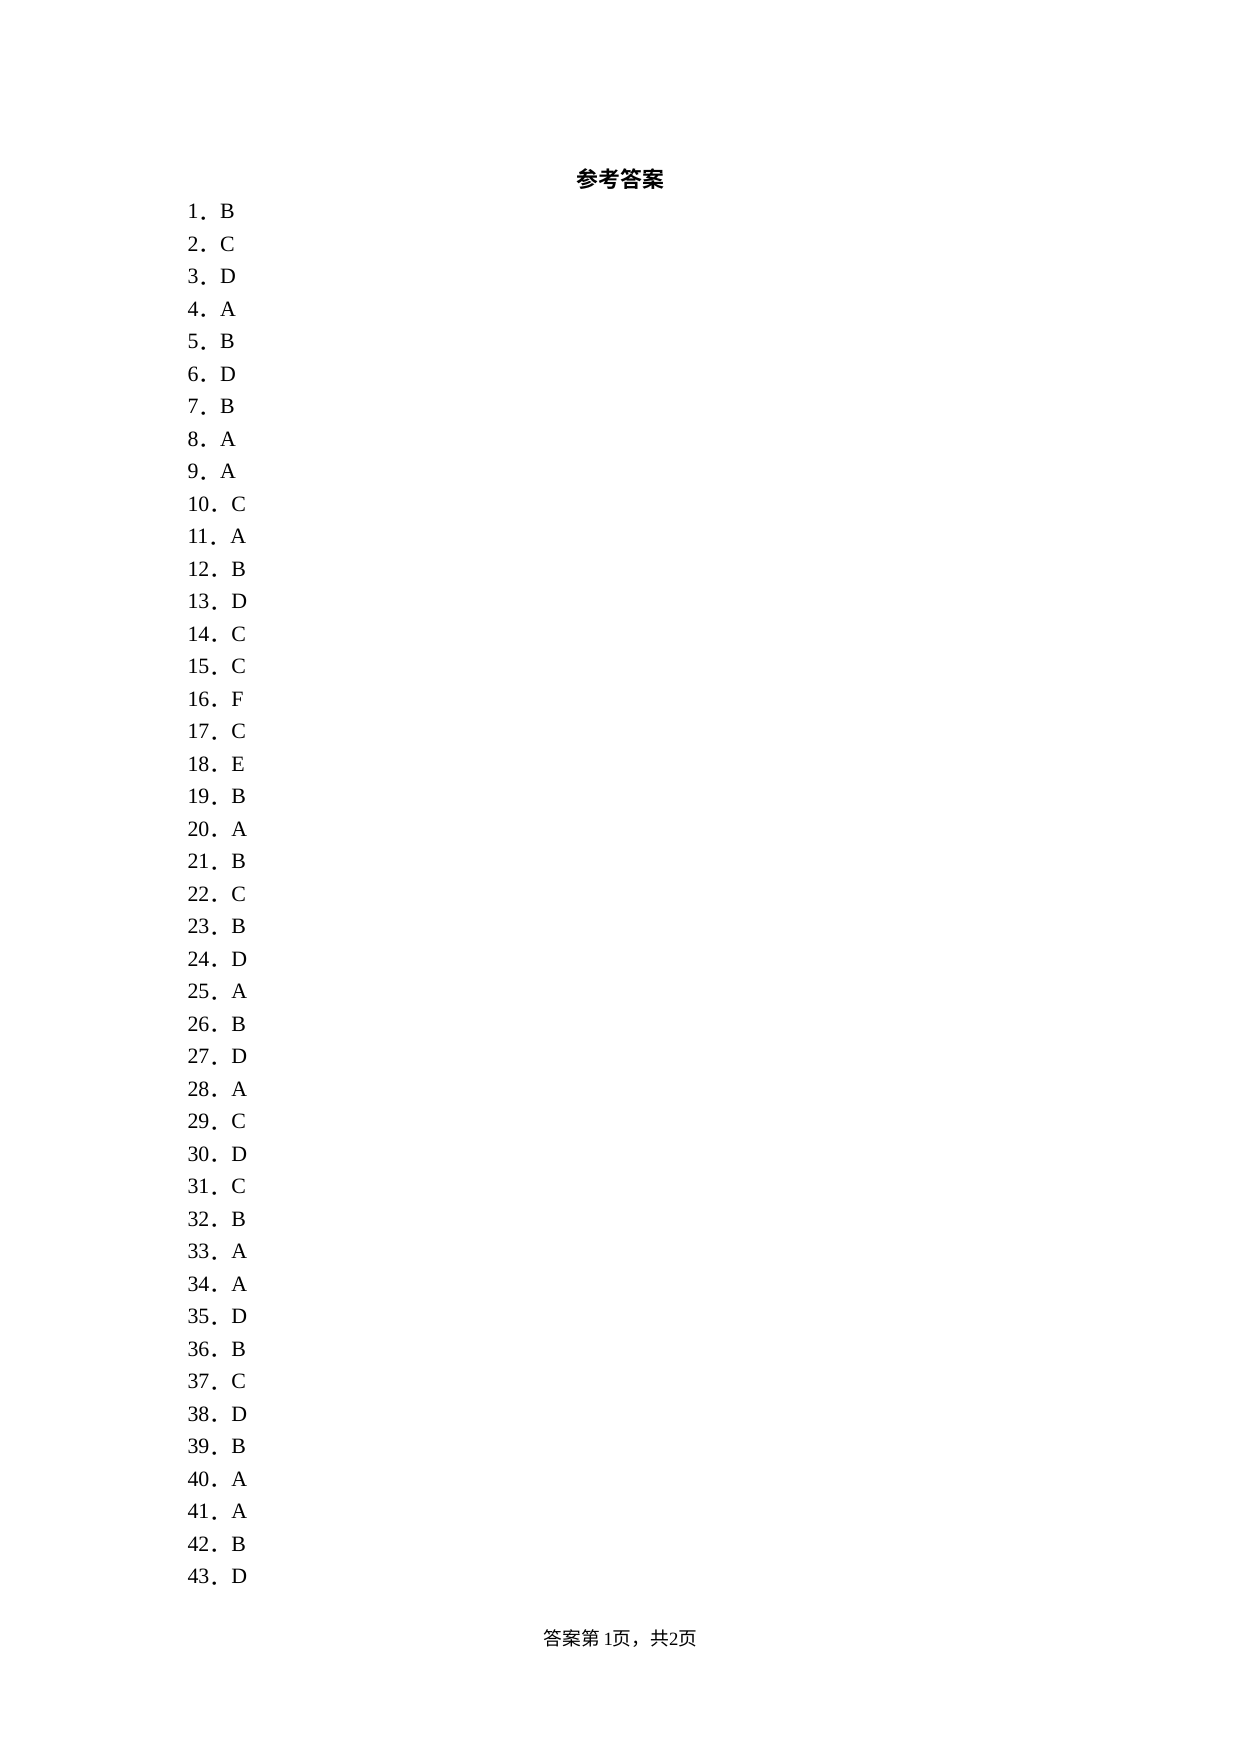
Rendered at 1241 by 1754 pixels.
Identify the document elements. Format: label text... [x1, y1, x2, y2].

text 15．C [187, 649, 1053, 682]
text 23．B [187, 909, 1053, 942]
text 42．B [187, 1527, 1053, 1559]
text 4．A [187, 292, 1053, 324]
text 10．C [187, 487, 1053, 519]
text 32．B [187, 1202, 1053, 1234]
text 7．B [187, 389, 1053, 422]
text 31．C [187, 1169, 1053, 1202]
text 30．D [187, 1137, 1053, 1169]
text 41．A [187, 1494, 1053, 1527]
text 参考答案 [187, 162, 1053, 194]
text 37．C [187, 1364, 1053, 1397]
text 3．D [187, 259, 1053, 292]
text 25．A [187, 974, 1053, 1007]
text 22．C [187, 877, 1053, 909]
text 5．B [187, 324, 1053, 357]
text 33．A [187, 1234, 1053, 1267]
text 17．C [187, 714, 1053, 747]
text 29．C [187, 1104, 1053, 1137]
text 12．B [187, 552, 1053, 584]
text 27．D [187, 1039, 1053, 1072]
text 18．E [187, 747, 1053, 779]
text 9．A [187, 454, 1053, 487]
text 21．B [187, 844, 1053, 877]
text 28．A [187, 1072, 1053, 1104]
text 14．C [187, 617, 1053, 649]
text 11．A [187, 519, 1053, 552]
text 26．B [187, 1007, 1053, 1039]
text 43．D [187, 1559, 1053, 1592]
text 13．D [187, 584, 1053, 617]
text 1．B [187, 194, 1053, 227]
text 36．B [187, 1332, 1053, 1364]
text 20．A [187, 812, 1053, 844]
text 19．B [187, 779, 1053, 812]
text 40．A [187, 1462, 1053, 1494]
text 35．D [187, 1299, 1053, 1332]
text 6．D [187, 357, 1053, 389]
text 38．D [187, 1397, 1053, 1429]
text 16．F [187, 682, 1053, 714]
text 2．C [187, 227, 1053, 259]
text 8．A [187, 422, 1053, 454]
text 24．D [187, 942, 1053, 974]
text 39．B [187, 1429, 1053, 1462]
text 34．A [187, 1267, 1053, 1299]
